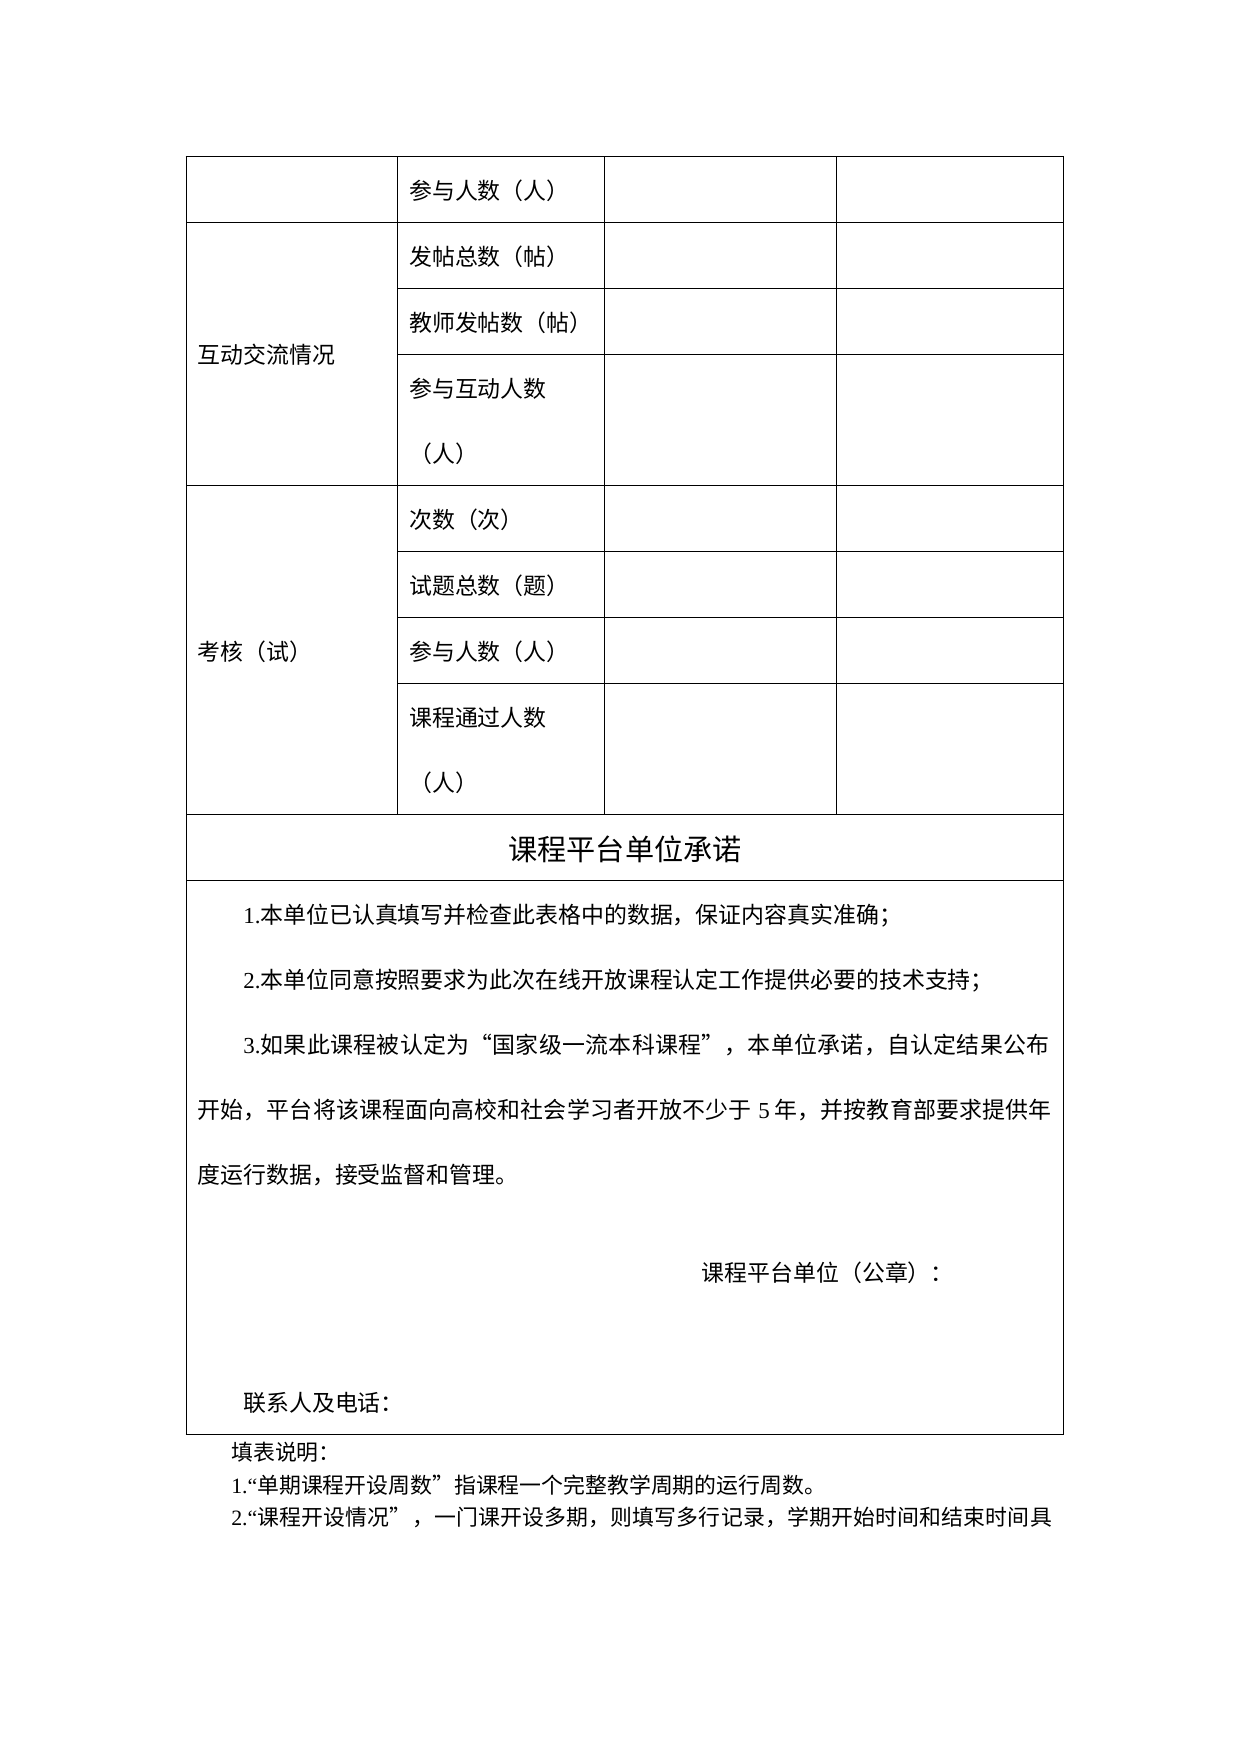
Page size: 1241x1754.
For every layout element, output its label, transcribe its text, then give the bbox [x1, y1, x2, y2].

table_cell 参与人数（人） [398, 618, 604, 683]
table_cell [837, 618, 1063, 683]
table_cell 次数（次） [398, 486, 604, 551]
table_cell 课程平台单位承诺 [187, 815, 1063, 880]
table_cell 考核（试） [187, 486, 397, 814]
table_cell [605, 223, 836, 288]
table_cell [837, 289, 1063, 354]
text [231, 1500, 1053, 1532]
table_cell [605, 552, 836, 617]
table_cell 参与互动人数（人） [398, 355, 604, 485]
table_cell [837, 223, 1063, 288]
table_cell 参与人数（人） [398, 157, 604, 222]
table_cell [605, 289, 836, 354]
table_cell [605, 157, 836, 222]
table_cell [837, 552, 1063, 617]
table_cell [605, 486, 836, 551]
table_cell [605, 684, 836, 814]
text 1.“单期课程开设周数”指课程一个完整教学周期的运行周数。 [231, 1467, 1053, 1500]
table_cell 发帖总数（帖） [398, 223, 604, 288]
table_cell [837, 486, 1063, 551]
table_cell 教师发帖数（帖） [398, 289, 604, 354]
table_cell 互动交流情况 [187, 223, 397, 485]
table_cell [605, 618, 836, 683]
text 填表说明： [187, 1435, 1053, 1467]
table_cell [837, 157, 1063, 222]
table_cell 试题总数（题） [398, 552, 604, 617]
table_cell 1.本单位已认真填写并检查此表格中的数据，保证内容真实准确； 2.本单位同意按照要求为此次在线开放课程认定工作提供必要的技术支持； 3.如果此课程被认定为“国家级一流本科课程”，本单位承诺，自认定结果公布开始，平台将该课程面向高校和社会学习者开放不少于5年，并按教育部要求提供年度运行数据，接受监督和管理。 课程平台单位（公章）： 联系人及电话： [187, 881, 1063, 1434]
table_cell [837, 355, 1063, 485]
table_cell 课程通过人数（人） [398, 684, 604, 814]
table_cell [605, 355, 836, 485]
table_cell [837, 684, 1063, 814]
